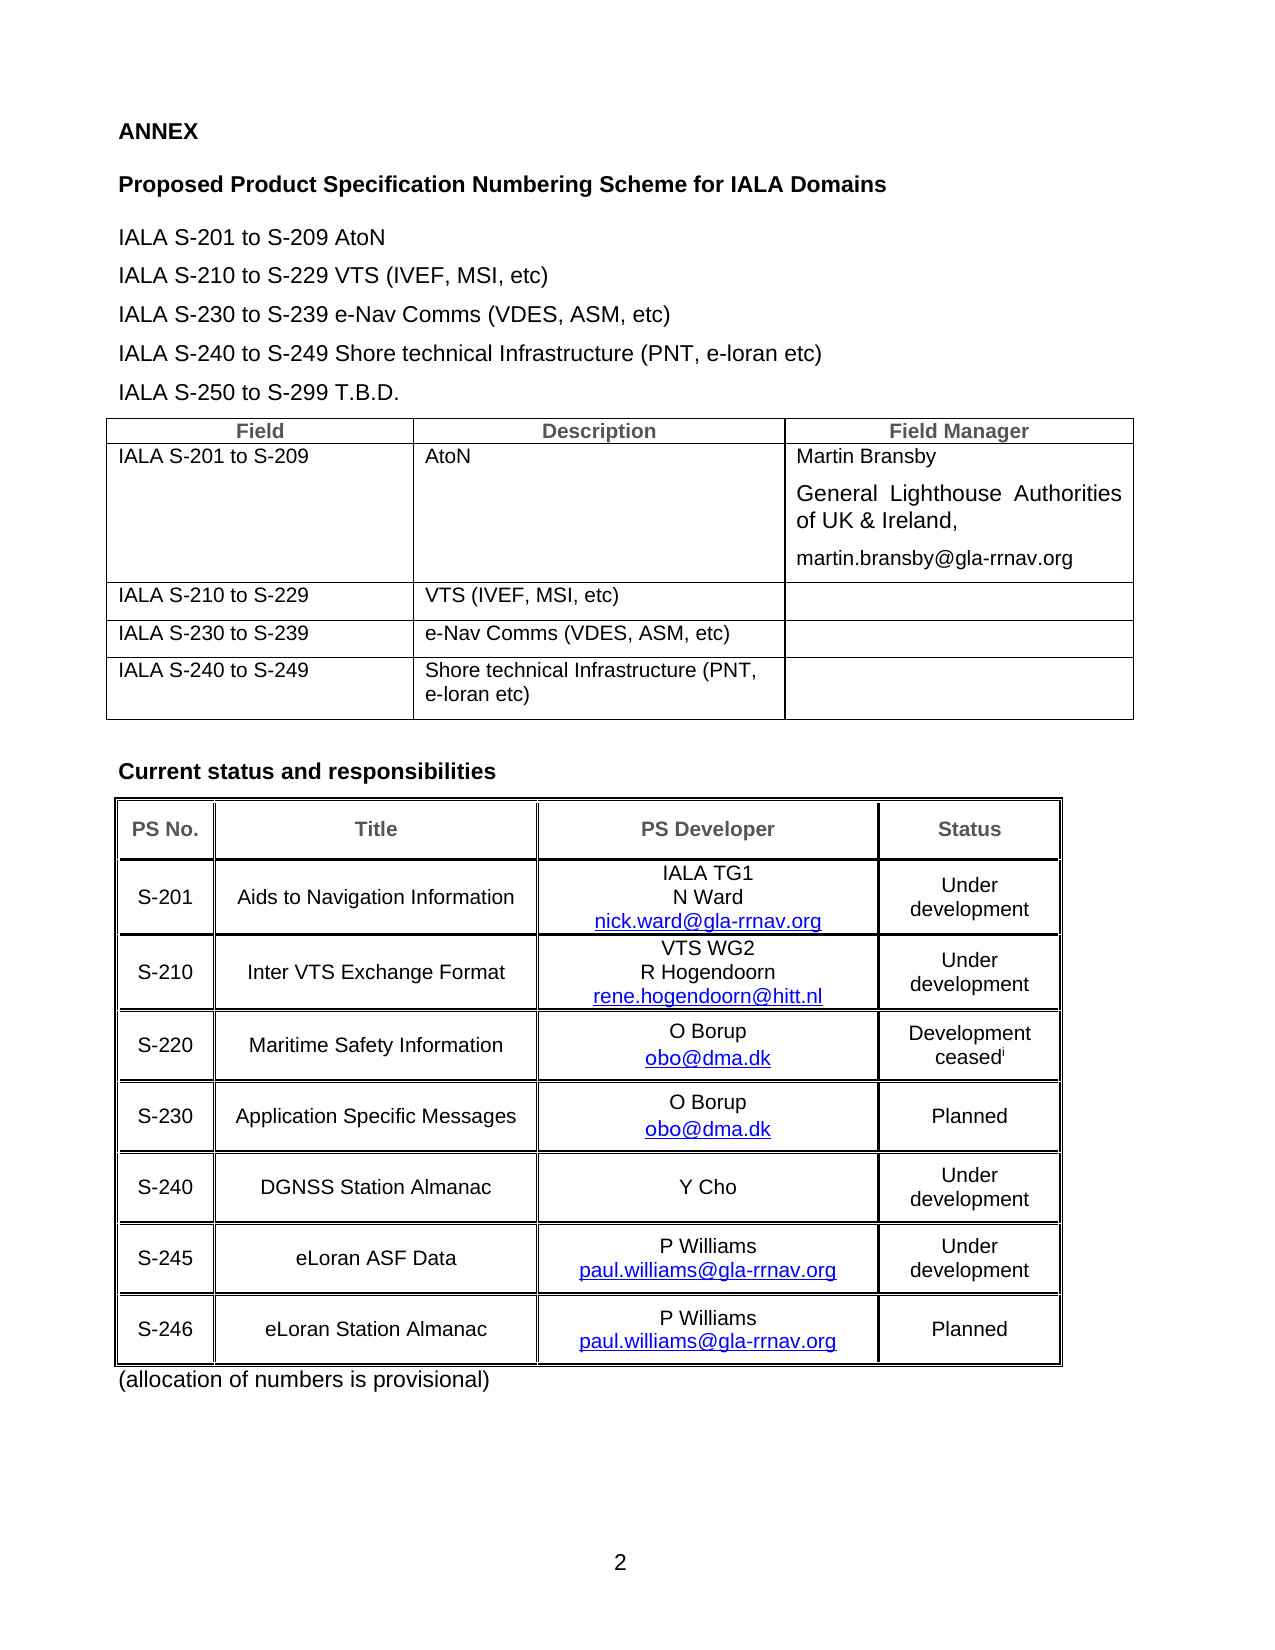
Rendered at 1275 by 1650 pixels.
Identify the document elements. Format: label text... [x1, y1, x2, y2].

table_cell eLoran ASF Data [216, 1225, 536, 1292]
table_cell Inter VTS Exchange Format [216, 936, 536, 1008]
text IALA S-240 to S-249 Shore technical Infrastructure (PNT, e-loran etc) [118, 340, 1157, 366]
table_cell Under development [880, 1221, 1060, 1292]
table_header Status [878, 801, 1059, 858]
table_cell IALA S-210 to S-229 [107, 583, 413, 619]
table_cell S-245 [118, 1221, 213, 1292]
table_header Title [215, 801, 537, 858]
table_cell Under development [880, 933, 1061, 1008]
table_cell Under development [880, 1150, 1060, 1221]
text (allocation of numbers is provisional) [118, 1366, 1157, 1393]
table_cell IALA S-240 to S-249 [107, 658, 413, 718]
text Current status and responsibilities [118, 758, 1157, 785]
table_cell Martin Bransby General Lighthouse Authorities of UK & Ireland, martin.bransby@gla-rrnav.org [786, 444, 1133, 582]
table_cell Planned [878, 1292, 1060, 1363]
table_cell Shore technical Infrastructure (PNT, e-loran etc) [414, 658, 784, 718]
text IALA S-210 to S-229 VTS (IVEF, MSI, etc) [118, 262, 1157, 289]
table_cell e-Nav Comms (VDES, ASM, etc) [414, 621, 784, 657]
table_cell S-240 [118, 1150, 213, 1221]
table_cell Application Specific Messages [216, 1083, 536, 1150]
table_cell AtoN [414, 444, 784, 582]
table_cell Aids to Navigation Information [216, 861, 536, 933]
table_cell [786, 621, 1133, 657]
table_cell S-201 [116, 858, 213, 933]
table_cell DGNSS Station Almanac [216, 1154, 536, 1221]
table_header PS No. [118, 801, 214, 858]
table_cell VTS WG2 R Hogendoorn rene.hogendoorn@hitt.nl [539, 936, 877, 1008]
table_cell [786, 583, 1133, 619]
table_cell P Williams paul.williams@gla-rrnav.org [539, 1225, 877, 1292]
table_header Description [414, 419, 784, 443]
table_cell S-210 [116, 933, 213, 1008]
text IALA S-250 to S-299 T.B.D. [118, 379, 1157, 405]
table_cell IALA S-201 to S-209 [107, 444, 413, 582]
table_cell P Williams paul.williams@gla-rrnav.org [538, 1296, 878, 1363]
table_cell eLoran Station Almanac [215, 1296, 537, 1363]
table_cell Y Cho [539, 1154, 877, 1221]
table_cell Planned [880, 1079, 1060, 1150]
text ANNEX [118, 118, 1157, 144]
table_cell Development ceased [880, 1008, 1060, 1079]
text IALA S-201 to S-209 AtoN [118, 223, 1157, 250]
table_header PS Developer [538, 801, 878, 858]
table_cell S-220 [118, 1008, 213, 1079]
table_cell [786, 658, 1133, 718]
table_header Field [107, 419, 413, 443]
table_cell Under development [880, 858, 1061, 933]
table_cell Maritime Safety Information [216, 1012, 536, 1079]
table_header Field Manager [786, 419, 1133, 443]
table_cell IALA TG1 N Ward nick.ward@gla-rrnav.org [539, 861, 877, 933]
table_cell O Borup obo@dma.dk [539, 1012, 877, 1079]
text Proposed Product Specification Numbering Scheme for IALA Domains [118, 171, 1157, 197]
text IALA S-230 to S-239 e-Nav Comms (VDES, ASM, etc) [118, 301, 1157, 328]
table_cell S-230 [118, 1079, 213, 1150]
table_cell IALA S-230 to S-239 [107, 621, 413, 657]
table_cell VTS (IVEF, MSI, etc) [414, 583, 784, 619]
table_cell O Borup obo@dma.dk [539, 1083, 877, 1150]
table_cell S-246 [118, 1292, 214, 1363]
